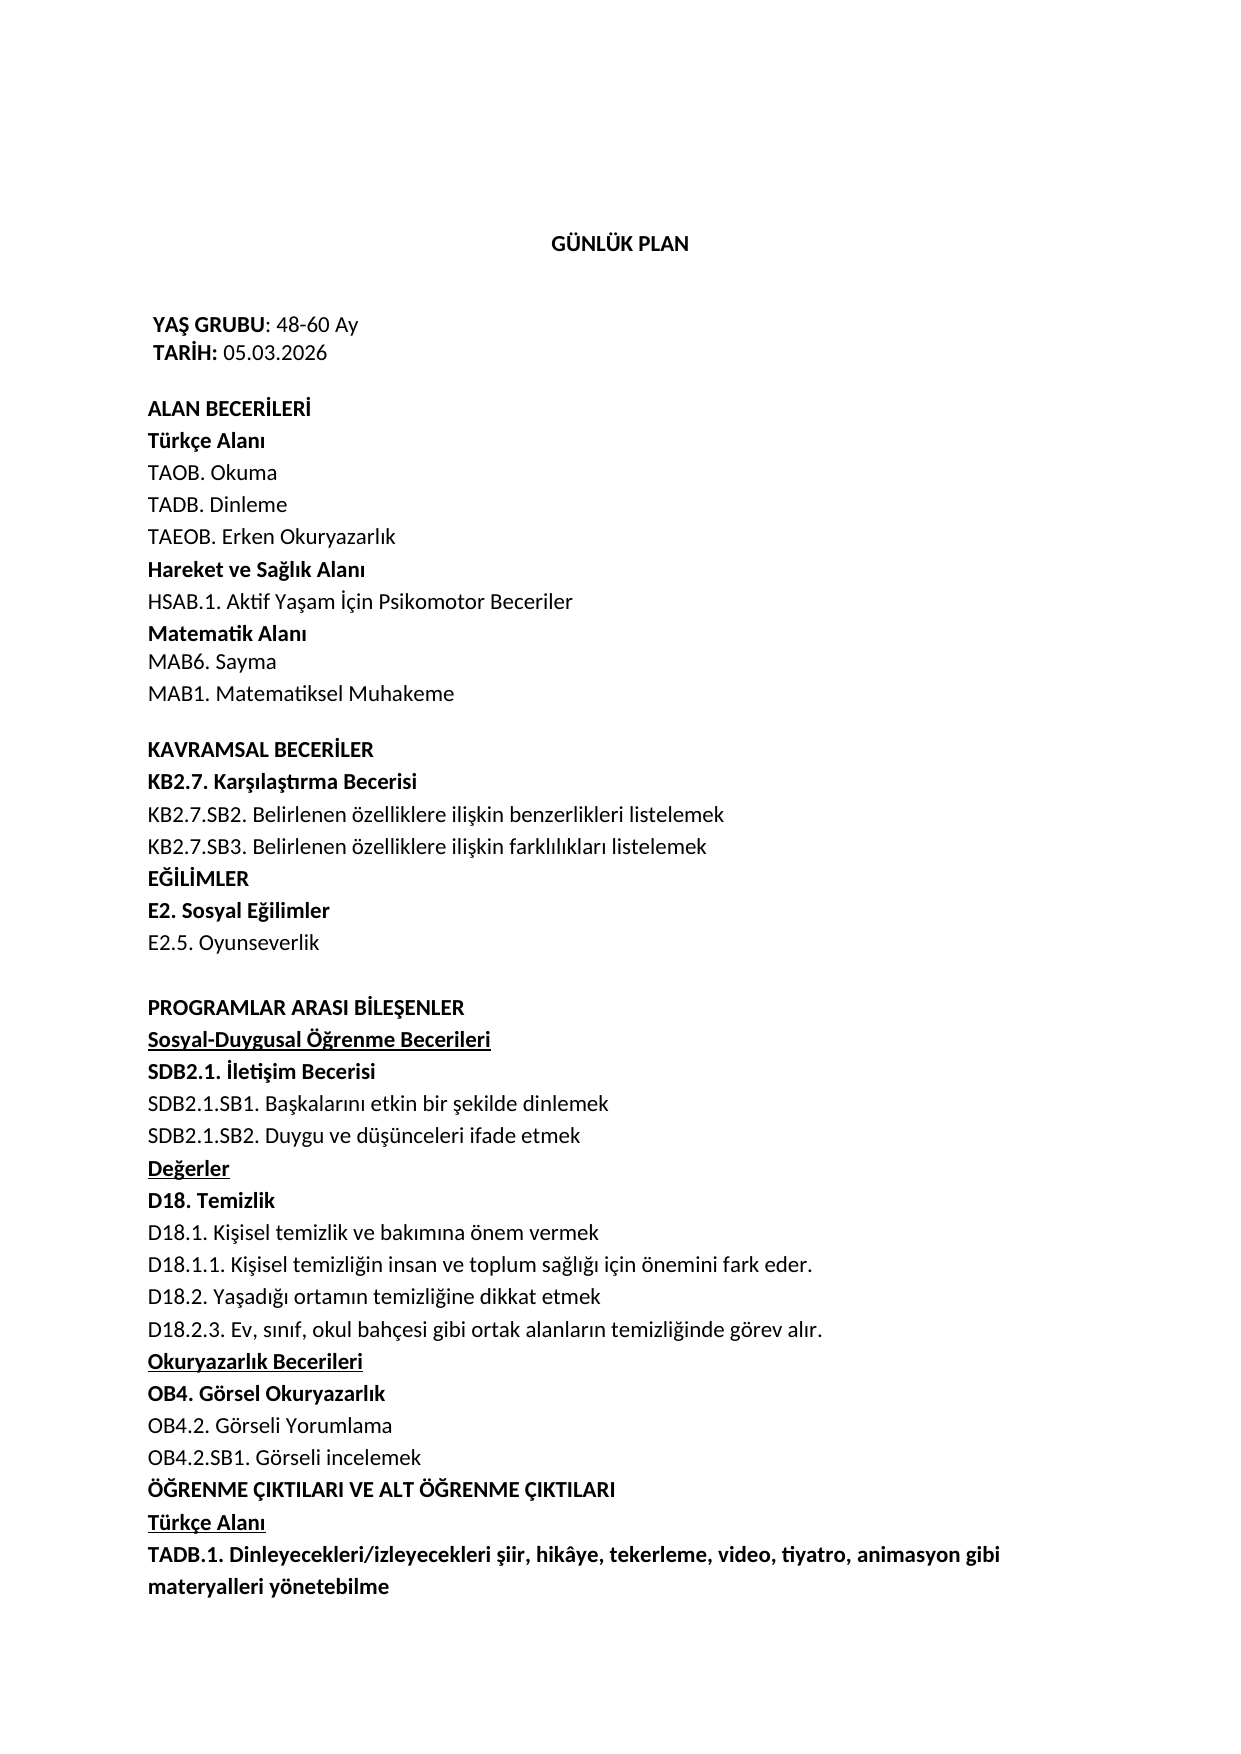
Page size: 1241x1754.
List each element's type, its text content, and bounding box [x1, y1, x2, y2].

text MAB1. Matematiksel Muhakeme [148, 679, 1093, 707]
text D18. Temizlik [148, 1186, 1093, 1214]
text Hareket ve Sağlık Alanı [148, 555, 1093, 583]
text MAB6. Sayma [148, 647, 1093, 675]
text YAŞ GRUBU: 48-60 Ay [148, 310, 1093, 338]
text Sosyal-Duygusal Öğrenme Becerileri [148, 1025, 1093, 1053]
text TADB.1. Dinleyecekleri/izleyecekleri şiir, hikâye, tekerleme, video, tiyatro, animasyon gibi materyalleri yönetebilme [148, 1540, 1093, 1600]
text KB2.7.SB2. Belirlenen özelliklere ilişkin benzerlikleri listelemek KB2.7.SB3. Belirlenen özelliklere ilişkin farklılıkları listelemek [148, 800, 1093, 860]
text HSAB.1. Aktif Yaşam İçin Psikomotor Beceriler [148, 587, 1093, 615]
text Matematik Alanı [148, 619, 1093, 647]
text OB4.2. Görseli Yorumlama [148, 1411, 1093, 1439]
text OB4.2.SB1. Görseli incelemek [148, 1443, 1093, 1471]
text ÖĞRENME ÇIKTILARI VE ALT ÖĞRENME ÇIKTILARI [148, 1476, 1093, 1504]
text TARİH: 05.03.2026 [148, 338, 1093, 366]
text SDB2.1.SB1. Başkalarını etkin bir şekilde dinlemek [148, 1089, 1093, 1117]
text SDB2.1. İletişim Becerisi [148, 1057, 1093, 1085]
text EĞİLİMLER [148, 864, 1093, 892]
text PROGRAMLAR ARASI BİLEŞENLER [148, 993, 1093, 1021]
text OB4. Görsel Okuryazarlık [148, 1379, 1093, 1407]
text Türkçe Alanı [148, 1508, 1093, 1536]
text Değerler [148, 1154, 1093, 1182]
text E2.5. Oyunseverlik [148, 928, 1093, 956]
text TAEOB. Erken Okuryazarlık [148, 522, 1093, 551]
text ALAN BECERİLERİ [148, 394, 1093, 422]
text D18.2.3. Ev, sınıf, okul bahçesi gibi ortak alanların temizliğinde görev alır. [148, 1315, 1093, 1343]
text D18.1. Kişisel temizlik ve bakımına önem vermek [148, 1218, 1093, 1246]
text KB2.7. Karşılaştırma Becerisi [148, 767, 1093, 796]
text Okuryazarlık Becerileri [148, 1347, 1093, 1375]
text D18.1.1. Kişisel temizliğin insan ve toplum sağlığı için önemini fark eder. [148, 1250, 1093, 1278]
text E2. Sosyal Eğilimler [148, 896, 1093, 924]
text Türkçe Alanı [148, 426, 1093, 454]
text GÜNLÜK PLAN [148, 229, 1093, 257]
text D18.2. Yaşadığı ortamın temizliğine dikkat etmek [148, 1282, 1093, 1311]
text TAOB. Okuma [148, 458, 1093, 486]
text TADB. Dinleme [148, 490, 1093, 518]
text SDB2.1.SB2. Duygu ve düşünceleri ifade etmek [148, 1122, 1093, 1149]
text KAVRAMSAL BECERİLER [148, 735, 1093, 763]
